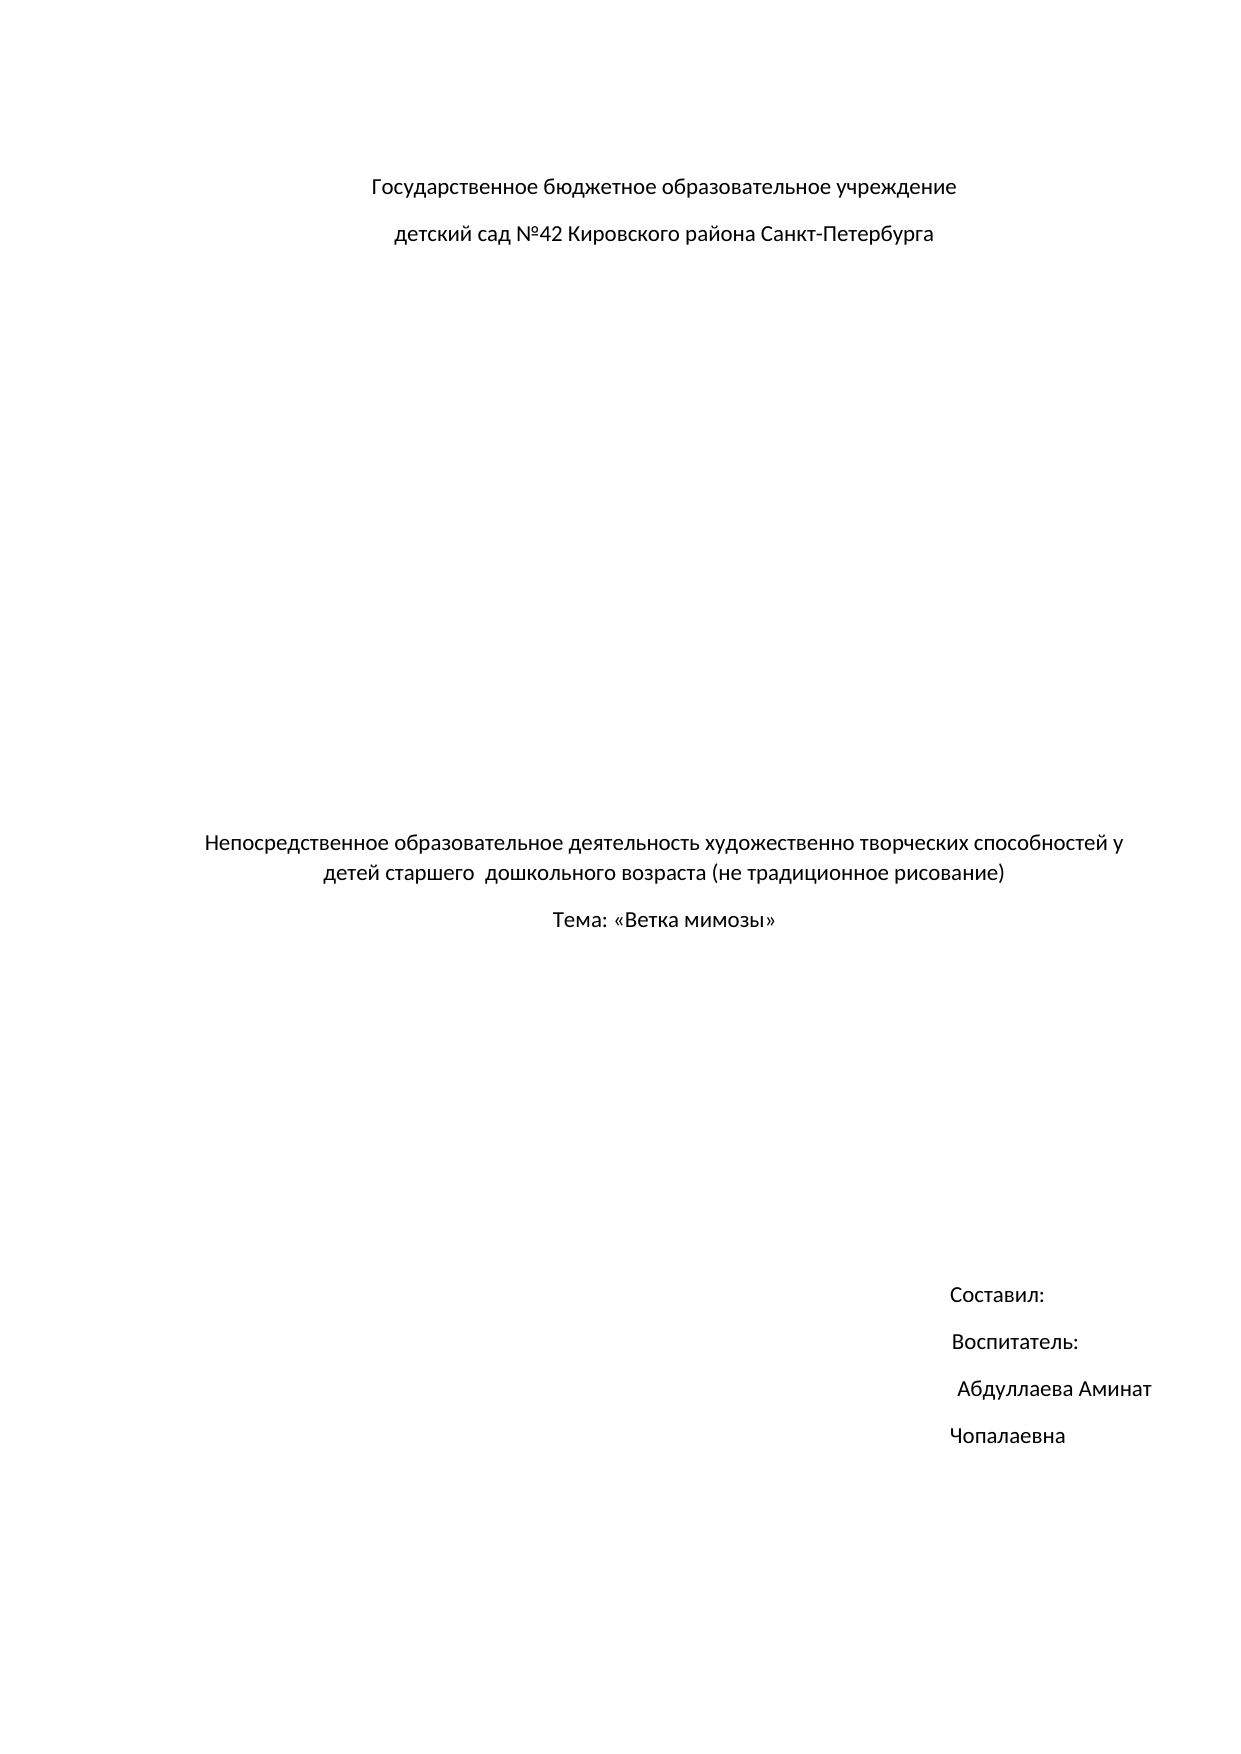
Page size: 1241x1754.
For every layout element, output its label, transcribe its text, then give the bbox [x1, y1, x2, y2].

text Чопалаевна [177, 1421, 1152, 1449]
text Государственное бюджетное образовательное учреждение [177, 172, 1152, 200]
text Непосредственное образовательное деятельность художественно творческих способностей у детей старшего дошкольного возраста (не традиционное рисование) [177, 828, 1152, 887]
text Составил: [177, 1280, 1152, 1308]
text детский сад №42 Кировского района Санкт-Петербурга [177, 219, 1152, 247]
text Абдуллаева Аминат [177, 1374, 1152, 1402]
text Воспитатель: [177, 1327, 1152, 1355]
text Тема: «Ветка мимозы» [177, 905, 1152, 933]
